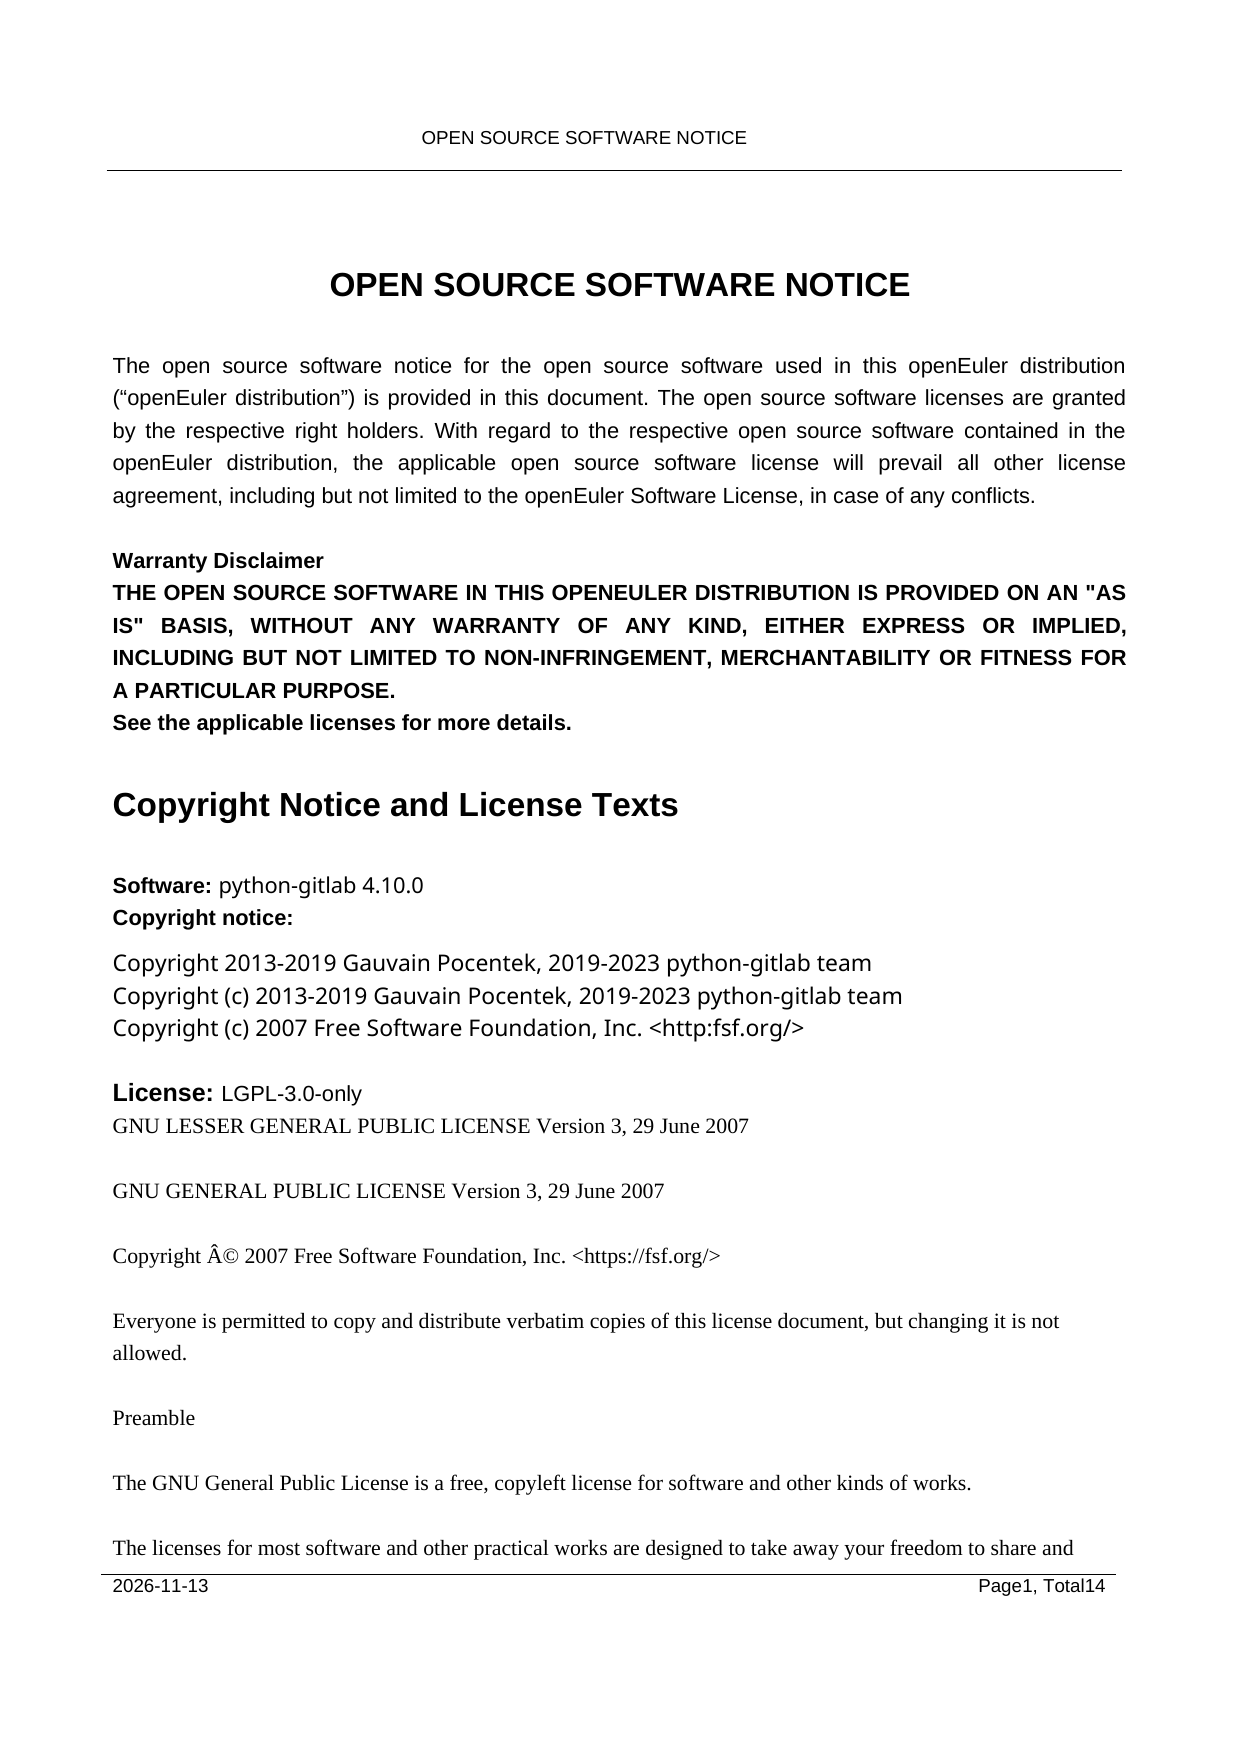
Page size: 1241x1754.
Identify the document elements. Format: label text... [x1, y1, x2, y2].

text Warranty Disclaimer [112, 544, 1128, 576]
text License: LGPL-3.0-only [112, 1077, 1128, 1109]
text THE OPEN SOURCE SOFTWARE IN THIS OPENEULER DISTRIBUTION IS PROVIDED ON AN "AS IS" BASIS, WITHOUT ANY WARRANTY OF ANY KIND, EITHER EXPRESS OR IMPLIED, INCLUDING BUT NOT LIMITED TO NON-INFRINGEMENT, MERCHANTABILITY OR FITNESS FOR A PARTICULAR PURPOSE. See the applicable licenses for more details. [112, 576, 1128, 739]
text Copyright notice: [112, 901, 1128, 934]
text The open source software notice for the open source software used in this openEuler distribution (“openEuler distribution”) is provided in this document. The open source software licenses are granted by the respective right holders. With regard to the respective open source software contained in the openEuler distribution, the applicable open source software license will prevail all other license agreement, including but not limited to the openEuler Software License, in case of any conflicts. [112, 349, 1128, 511]
title Software: python-gitlab 4.10.0 [112, 869, 1128, 901]
text OPEN SOURCE SOFTWARE NOTICE [112, 251, 1128, 316]
text Copyright 2013-2019 Gauvain Pocentek, 2019-2023 python-gitlab team Copyright (c) 2013-2019 Gauvain Pocentek, 2019-2023 python-gitlab team Copyright (c) 2007 Free Software Foundation, Inc. <http:fsf.org/> [112, 947, 1128, 1077]
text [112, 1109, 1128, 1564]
text Copyright Notice and License Texts [112, 771, 1128, 836]
